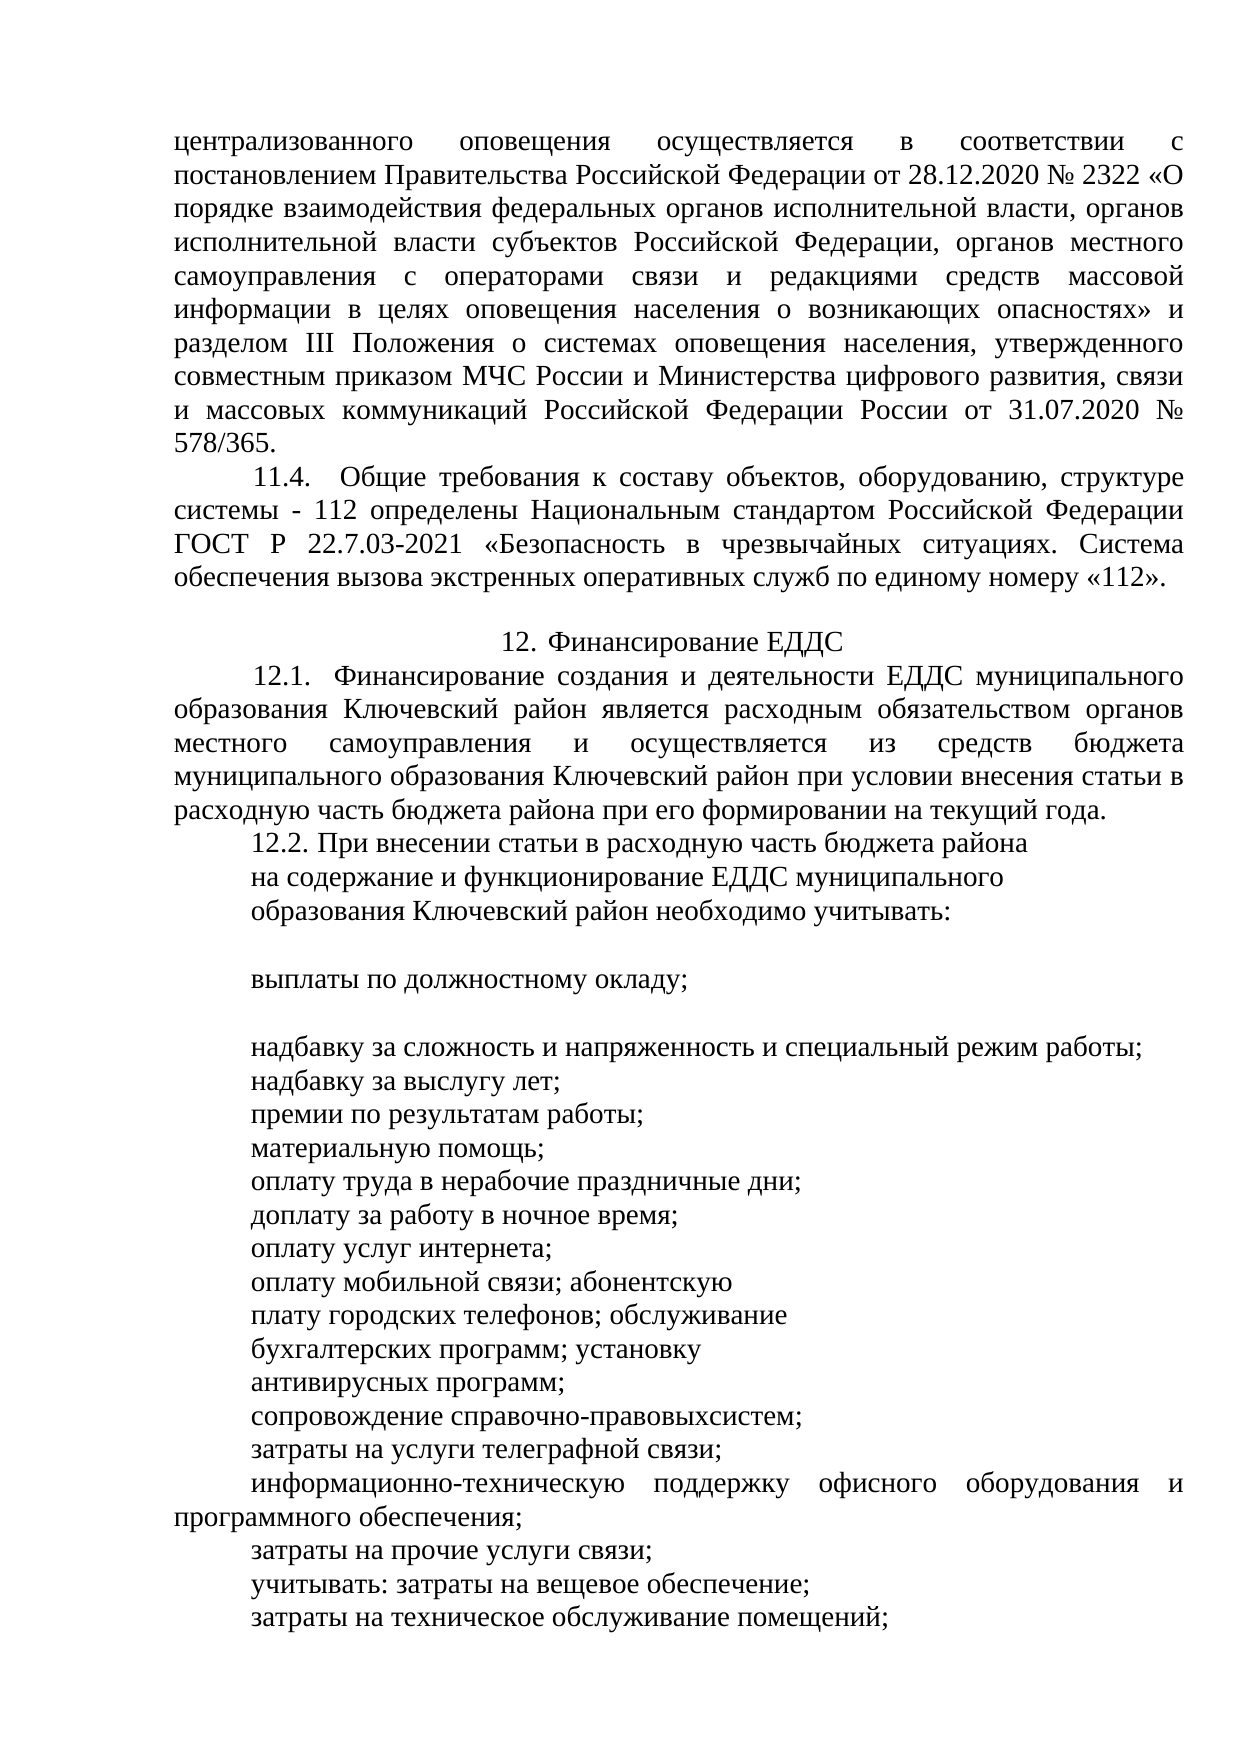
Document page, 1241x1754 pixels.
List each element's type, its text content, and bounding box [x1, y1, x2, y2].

list Общие требования к составу объектов, оборудованию, структуре системы - 112 определены Национальным стандартом Российской Федерации ГОСТ Р 22.7.03-2021 «Безопасность в чрезвычайных ситуациях. Система обеспечения вызова экстренных оперативных служб по единому номеру «112». [173, 459, 1185, 593]
list При внесении статьи в расходную часть бюджета района на содержание и функционирование ЕДДС муниципального образования Ключевский район необходимо учитывать: [251, 826, 1053, 927]
text затраты на услуги телеграфной связи; [251, 1432, 806, 1466]
text сопровождение справочно-правовыхсистем; [251, 1398, 806, 1432]
text надбавку за сложность и напряженность и специальный режим работы; [173, 1029, 1185, 1063]
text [173, 124, 1185, 459]
text выплаты по должностному окладу; [251, 961, 1053, 995]
list Финансирование создания и деятельности ЕДДС муниципального образования Ключевский район является расходным обязательством органов местного самоуправления и осуществляется из средств бюджета муниципального образования Ключевский район при условии внесения статьи в расходную часть бюджета района при его формировании на текущий года. [173, 658, 1185, 826]
text затраты на техническое обслуживание помещений; [173, 1600, 1185, 1633]
list Финансирование ЕДДС [501, 625, 1185, 658]
text доплату за работу в ночное время; [173, 1197, 1185, 1231]
text информационно-техническую поддержку офисного оборудования и программного обеспечения; [173, 1466, 1185, 1533]
text учитывать: затраты на вещевое обеспечение; [251, 1566, 1053, 1600]
text оплату мобильной связи; абонентскую плату городских телефонов; обслуживание бухгалтерских программ; установку антивирусных программ; [251, 1264, 806, 1398]
text затраты на прочие услуги связи; [173, 1533, 1185, 1566]
text оплату труда в нерабочие праздничные дни; [173, 1164, 1185, 1197]
text материальную помощь; [173, 1130, 1185, 1164]
text надбавку за выслугу лет; [173, 1063, 1185, 1097]
text премии по результатам работы; [173, 1097, 1185, 1130]
text оплату услуг интернета; [251, 1231, 1053, 1264]
